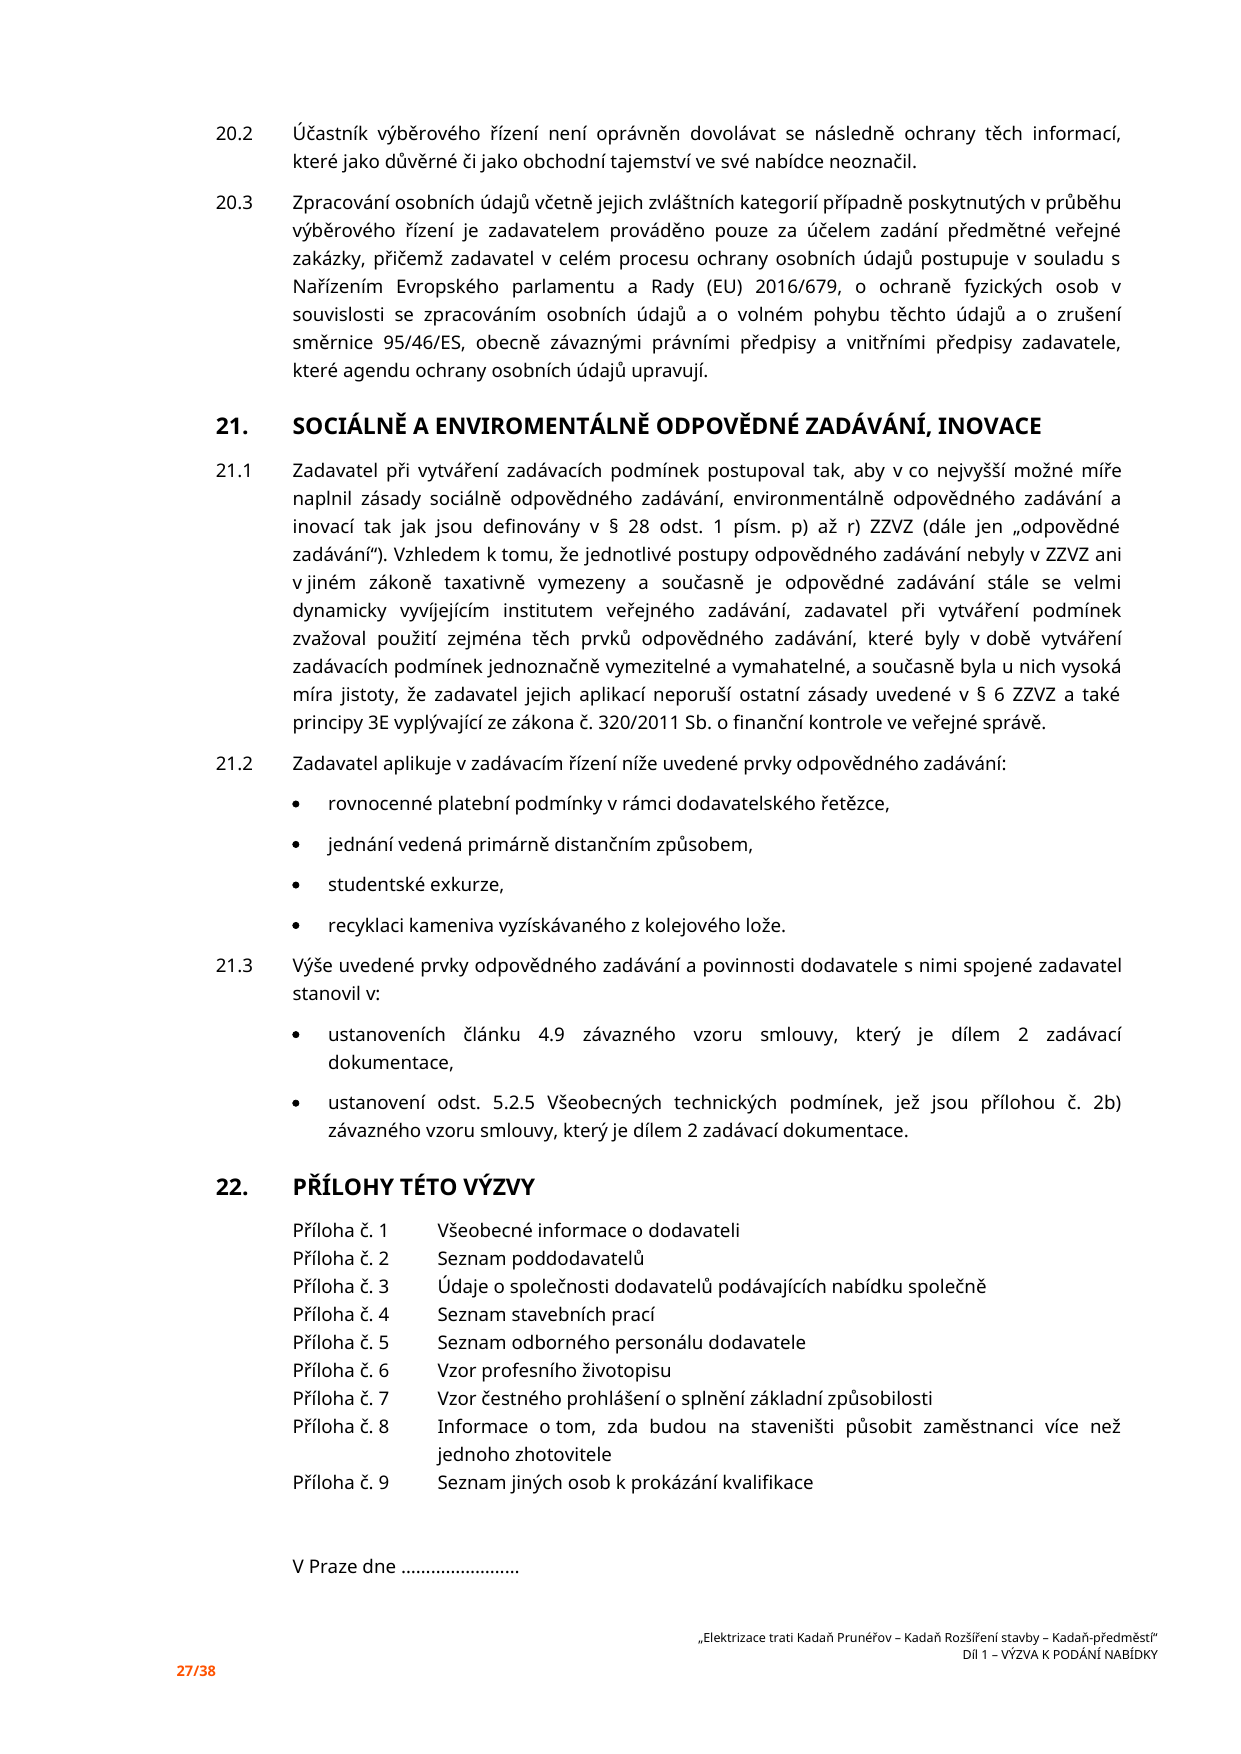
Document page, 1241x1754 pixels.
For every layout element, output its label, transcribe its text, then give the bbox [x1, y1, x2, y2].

text Příloha č. 2 Seznam poddodavatelů [292, 1246, 1122, 1271]
text recyklaci kameniva vyzískávaného z kolejového lože. [292, 912, 1122, 937]
text Příloha č. 9 Seznam jiných osob k prokázání kvalifikace [292, 1470, 1122, 1495]
text Příloha č. 1 Všeobecné informace o dodavateli [292, 1217, 1122, 1243]
text Příloha č. 6 Vzor profesního životopisu [292, 1358, 1122, 1383]
text SOCIÁLNĚ A ENVIROMENTÁLNĚ ODPOVĚDNÉ ZADÁVÁNÍ, INOVACE [216, 410, 1122, 442]
text jednání vedená primárně distančním způsobem, [292, 831, 1122, 856]
text Příloha č. 8 Informace o tom, zda budou na staveništi působit zaměstnanci více než jednoho zhotovitele [292, 1414, 1122, 1467]
text Příloha č. 4 Seznam stavebních prací [292, 1302, 1122, 1327]
text PŘÍLOHY TÉTO VÝZVY [216, 1171, 1122, 1202]
text V Praze dne …………………… [292, 1554, 1122, 1579]
text Účastník výběrového řízení není oprávněn dovolávat se následně ochrany těch informací, které jako důvěrné či jako obchodní tajemství ve své nabídce neoznačil. [216, 121, 1122, 174]
text Příloha č. 3 Údaje o společnosti dodavatelů podávajících nabídku společně [292, 1273, 1122, 1299]
text Zadavatel aplikuje v zadávacím řízení níže uvedené prvky odpovědného zadávání: [216, 750, 1122, 775]
text Výše uvedené prvky odpovědného zadávání a povinnosti dodavatele s nimi spojené zadavatel stanovil v: [216, 952, 1122, 1006]
text ustanovení odst. 5.2.5 Všeobecných technických podmínek, jež jsou přílohou č. 2b) závazného vzoru smlouvy, který je dílem 2 zadávací dokumentace. [292, 1089, 1122, 1143]
text Příloha č. 7 Vzor čestného prohlášení o splnění základní způsobilosti [292, 1386, 1122, 1411]
text Zadavatel při vytváření zadávacích podmínek postupoval tak, aby v co nejvyšší možné míře naplnil zásady sociálně odpovědného zadávání, environmentálně odpovědného zadávání a inovací tak jak jsou definovány v § 28 odst. 1 písm. p) až r) ZZVZ (dále jen „odpovědné zadávání“). Vzhledem k tomu, že jednotlivé postupy odpovědného zadávání nebyly v ZZVZ ani v jiném zákoně taxativně vymezeny a současně je odpovědné zadávání stále se velmi dynamicky vyvíjejícím institutem veřejného zadávání, zadavatel při vytváření podmínek zvažoval použití zejména těch prvků odpovědného zadávání, které byly v době vytváření zadávacích podmínek jednoznačně vymezitelné a vymahatelné, a současně byla u nich vysoká míra jistoty, že zadavatel jejich aplikací neporuší ostatní zásady uvedené v § 6 ZZVZ a také principy 3E vyplývající ze zákona č. 320/2011 Sb. o finanční kontrole ve veřejné správě. [216, 457, 1122, 735]
text ustanoveních článku 4.9 závazného vzoru smlouvy, který je dílem 2 zadávací dokumentace, [292, 1021, 1122, 1074]
text studentské exkurze, [292, 871, 1122, 897]
text Příloha č. 5 Seznam odborného personálu dodavatele [292, 1329, 1122, 1355]
text Zpracování osobních údajů včetně jejich zvláštních kategorií případně poskytnutých v průběhu výběrového řízení je zadavatelem prováděno pouze za účelem zadání předmětné veřejné zakázky, přičemž zadavatel v celém procesu ochrany osobních údajů postupuje v souladu s Nařízením Evropského parlamentu a Rady (EU) 2016/679, o ochraně fyzických osob v souvislosti se zpracováním osobních údajů a o volném pohybu těchto údajů a o zrušení směrnice 95/46/ES, obecně závaznými právními předpisy a vnitřními předpisy zadavatele, které agendu ochrany osobních údajů upravují. [216, 189, 1122, 383]
text rovnocenné platební podmínky v rámci dodavatelského řetězce, [292, 790, 1122, 816]
